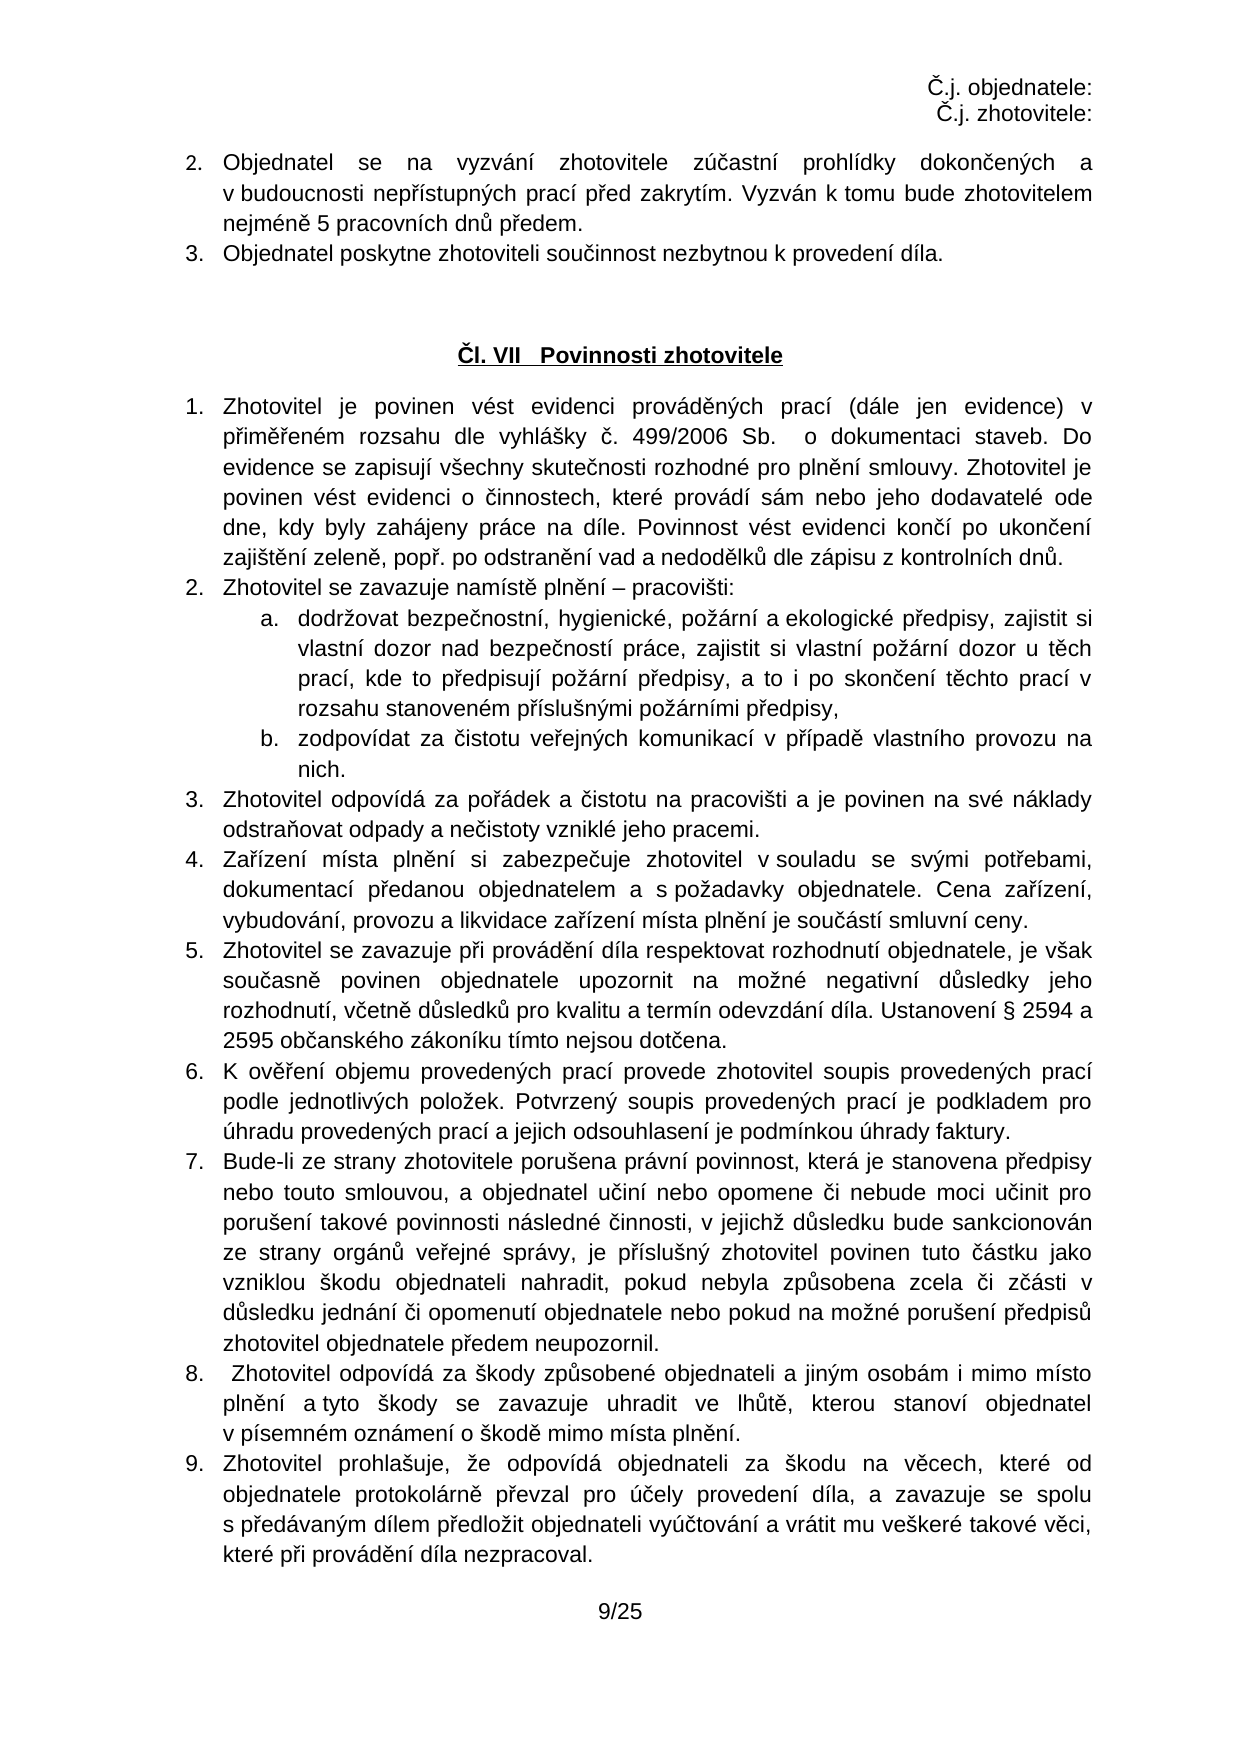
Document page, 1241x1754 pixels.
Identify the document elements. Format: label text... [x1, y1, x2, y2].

text Čl. VII Povinnosti zhotovitele [148, 342, 1093, 368]
list Zhotovitel je povinen vést evidenci prováděných prací (dále jen evidence) v přiměřeném rozsahu dle vyhlášky č. 499/2006 Sb. o dokumentaci staveb. Do evidence se zapisují všechny skutečnosti rozhodné pro plnění smlouvy. Zhotovitel je povinen vést evidenci o činnostech, které provádí sám nebo jeho dodavatelé ode dne, kdy byly zahájeny práce na díle. Povinnost vést evidenci končí po ukončení zajištění zeleně, popř. po odstranění vad a nedodělků dle zápisu z kontrolních dnů. [185, 393, 1093, 570]
list Zhotovitel prohlašuje, že odpovídá objednateli za škodu na věcech, které od objednatele protokolárně převzal pro účely provedení díla, a zavazuje se spolu s předávaným dílem předložit objednateli vyúčtování a vrátit mu veškeré takové věci, které při provádění díla nezpracoval. [185, 1450, 1093, 1567]
list Zhotovitel odpovídá za pořádek a čistotu na pracovišti a je povinen na své náklady odstraňovat odpady a nečistoty vzniklé jeho pracemi. [185, 786, 1093, 842]
list Objednatel se na vyzvání zhotovitele zúčastní prohlídky dokončených a v budoucnosti nepřístupných prací před zakrytím. Vyzván k tomu bude zhotovitelem nejméně 5 pracovních dnů předem. [185, 148, 1093, 236]
list zodpovídat za čistotu veřejných komunikací v případě vlastního provozu na nich. [260, 725, 1093, 782]
list Zhotovitel se zavazuje při provádění díla respektovat rozhodnutí objednatele, je však současně povinen objednatele upozornit na možné negativní důsledky jeho rozhodnutí, včetně důsledků pro kvalitu a termín odevzdání díla. Ustanovení § 2594 a 2595 občanského zákoníku tímto nejsou dotčena. [185, 937, 1093, 1054]
list Objednatel poskytne zhotoviteli součinnost nezbytnou k provedení díla. [185, 240, 1093, 266]
list Zhotovitel odpovídá za škody způsobené objednateli a jiným osobám i mimo místo plnění a tyto škody se zavazuje uhradit ve lhůtě, kterou stanoví objednatel v písemném oznámení o škodě mimo místa plnění. [185, 1360, 1093, 1446]
list Zařízení místa plnění si zabezpečuje zhotovitel v souladu se svými potřebami, dokumentací předanou objednatelem a s požadavky objednatele. Cena zařízení, vybudování, provozu a likvidace zařízení místa plnění je součástí smluvní ceny. [185, 846, 1093, 933]
list K ověření objemu provedených prací provede zhotovitel soupis provedených prací podle jednotlivých položek. Potvrzený soupis provedených prací je podkladem pro úhradu provedených prací a jejich odsouhlasení je podmínkou úhrady faktury. [185, 1058, 1093, 1144]
list Bude-li ze strany zhotovitele porušena právní povinnost, která je stanovena předpisy nebo touto smlouvou, a objednatel učiní nebo opomene či nebude moci učinit pro porušení takové povinnosti následné činnosti, v jejichž důsledku bude sankcionován ze strany orgánů veřejné správy, je příslušný zhotovitel povinen tuto částku jako vzniklou škodu objednateli nahradit, pokud nebyla způsobena zcela či zčásti v důsledku jednání či opomenutí objednatele nebo pokud na možné porušení předpisů zhotovitel objednatele předem neupozornil. [185, 1148, 1093, 1356]
list dodržovat bezpečnostní, hygienické, požární a ekologické předpisy, zajistit si vlastní dozor nad bezpečností práce, zajistit si vlastní požární dozor u těch prací, kde to předpisují požární předpisy, a to i po skončení těchto prací v rozsahu stanoveném příslušnými požárními předpisy, [260, 604, 1093, 721]
list Zhotovitel se zavazuje namístě plnění – pracovišti: [185, 574, 1093, 601]
